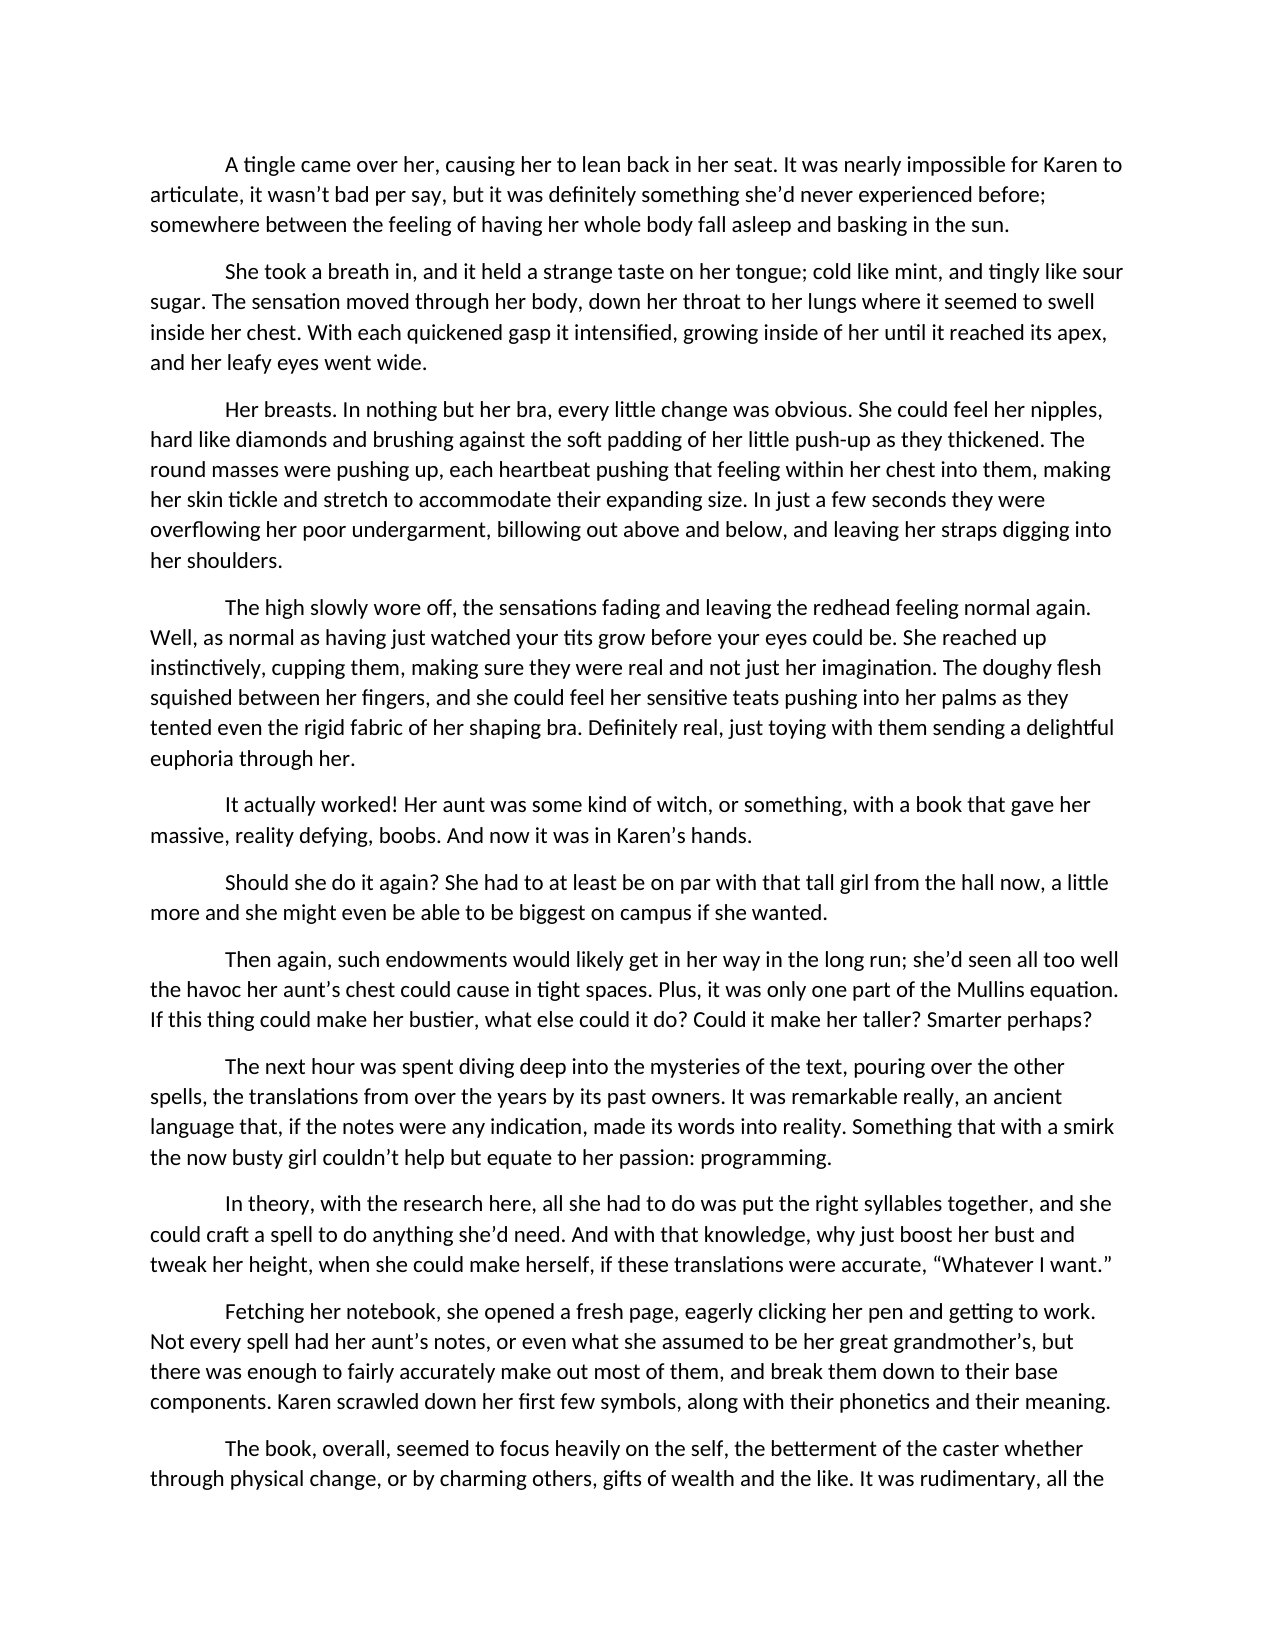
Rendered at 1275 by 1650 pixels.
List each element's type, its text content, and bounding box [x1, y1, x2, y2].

text Then again, such endowments would likely get in her way in the long run; she’d seen all too well the havoc her aunt’s chest could cause in tight spaces. Plus, it was only one part of the Mullins equation. If this thing could make her bustier, what else could it do? Could it make her taller? Smarter perhaps? [150, 945, 1125, 1033]
text It actually worked! Her aunt was some kind of witch, or something, with a book that gave her massive, reality defying, boobs. And now it was in Karen’s hands. [150, 791, 1125, 849]
text Fetching her notebook, she opened a fresh page, eagerly clicking her pen and getting to work. Not every spell had her aunt’s notes, or even what she assumed to be her great grandmother’s, but there was enough to fairly accurately make out most of them, and break them down to their base components. Karen scrawled down her first few symbols, along with their phonetics and their meaning. [150, 1297, 1125, 1416]
text Should she do it again? She had to at least be on par with that tall girl from the hall now, a little more and she might even be able to be biggest on campus if she wanted. [150, 868, 1125, 926]
text The high slowly wore off, the sensations fading and leaving the redhead feeling normal again. Well, as normal as having just watched your tits grow before your eyes could be. She reached up instinctively, cupping them, making sure they were real and not just her imagination. The doughy flesh squished between her fingers, and she could feel her sensitive teats pushing into her palms as they tented even the rigid fabric of her shaping bra. Definitely real, just toying with them sending a delightful euphoria through her. [150, 593, 1125, 772]
text A tingle came over her, causing her to lean back in her seat. It was nearly impossible for Karen to articulate, it wasn’t bad per say, but it was definitely something she’d never experienced before; somewhere between the feeling of having her whole body fall asleep and basking in the sun. [150, 150, 1125, 238]
text Her breasts. In nothing but her bra, every little change was obvious. She could feel her nipples, hard like diamonds and brushing against the soft padding of her little push-up as they thickened. The round masses were pushing up, each heartbeat pushing that feeling within her chest into them, making her skin tickle and stretch to accommodate their expanding size. In just a few seconds they were overflowing her poor undergarment, billowing out above and below, and leaving her straps digging into her shoulders. [150, 395, 1125, 574]
text The next hour was spent diving deep into the mysteries of the text, pouring over the other spells, the translations from over the years by its past owners. It was remarkable really, an ancient language that, if the notes were any indication, made its words into reality. Something that with a smirk the now busty girl couldn’t help but equate to her passion: programming. [150, 1052, 1125, 1171]
text In theory, with the research here, all she had to do was put the right syllables together, and she could craft a spell to do anything she’d need. And with that knowledge, why just boost her bust and tweak her height, when she could make herself, if these translations were accurate, “Whatever I want.” [150, 1189, 1125, 1278]
text She took a breath in, and it held a strange taste on her tongue; cold like mint, and tingly like sour sugar. The sensation moved through her body, down her throat to her lungs where it seemed to swell inside her chest. With each quickened gasp it intensified, growing inside of her until it reached its apex, and her leafy eyes went wide. [150, 257, 1125, 376]
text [150, 1434, 1125, 1493]
